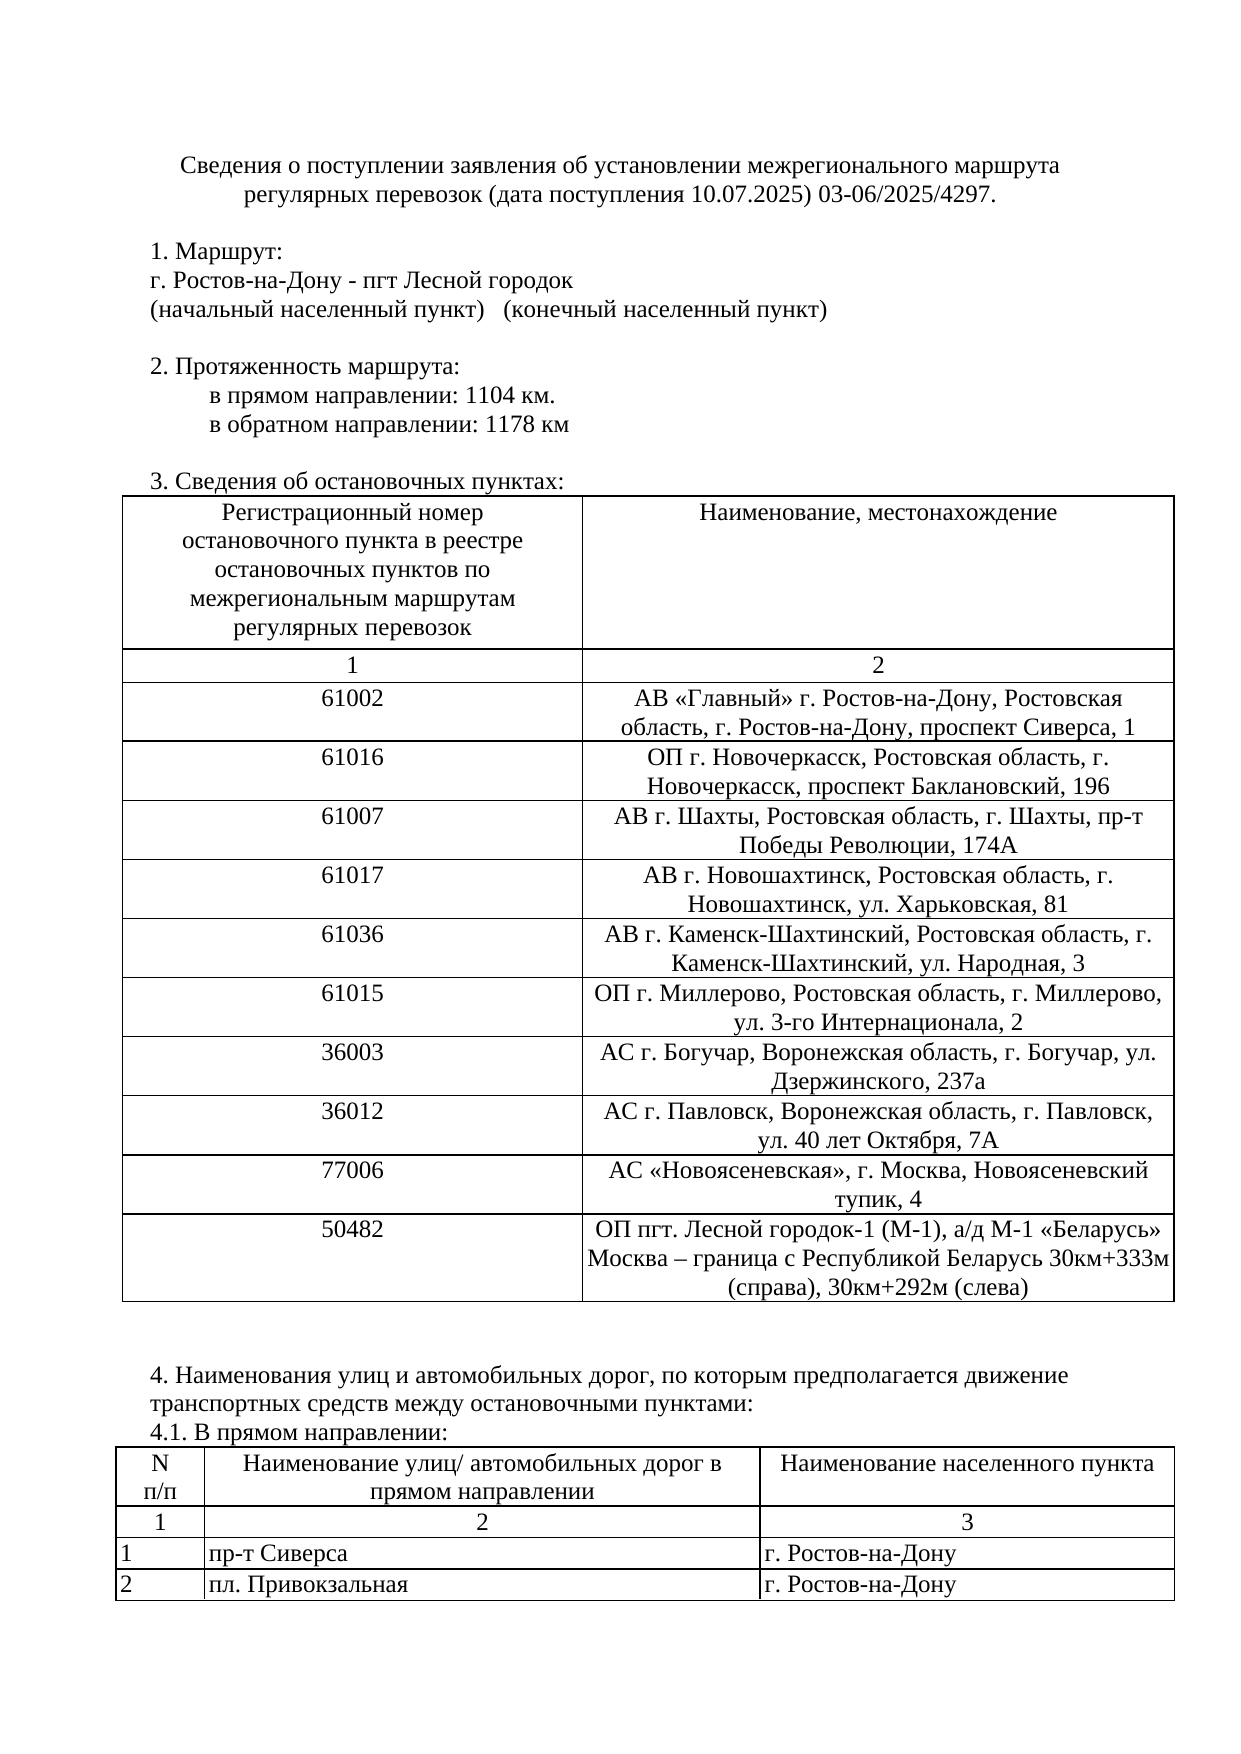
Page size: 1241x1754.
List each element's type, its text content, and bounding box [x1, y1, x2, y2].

table_cell АС «Новоясеневская», г. Москва, Новоясеневский тупик, 4 [583, 1156, 1173, 1213]
table_header Наименование населенного пункта [761, 1448, 1174, 1505]
table_cell 61016 [123, 742, 582, 799]
table_cell 3 [761, 1507, 1174, 1537]
table_cell АС г. Павловск, Воронежская область, г. Павловск, ул. 40 лет Октября, 7А [583, 1096, 1173, 1154]
table_cell ОП г. Новочеркасск, Ростовская область, г. Новочеркасск, проспект Баклановский, 196 [583, 742, 1173, 799]
table_cell АВ г. Новошахтинск, Ростовская область, г. Новошахтинск, ул. Харьковская, 81 [583, 860, 1173, 918]
table_cell 61036 [123, 919, 582, 977]
table_cell АВ «Главный» г. Ростов-на-Дону, Ростовская область, г. Ростов-на-Дону, проспект Сиверса, 1 [583, 683, 1173, 740]
table_cell АС г. Богучар, Воронежская область, г. Богучар, ул. Дзержинского, 237а [583, 1037, 1173, 1095]
text 1. Маршрут: [150, 236, 1090, 265]
table_cell АВ г. Каменск-Шахтинский, Ростовская область, г. Каменск-Шахтинский, ул. Народная, 3 [583, 919, 1173, 977]
table_cell 2 [583, 650, 1173, 681]
table_header N п/п [117, 1448, 204, 1505]
table_header Наименование, местонахождение [583, 497, 1173, 648]
table_cell пр-т Сиверса [205, 1538, 759, 1568]
table_cell АВ г. Шахты, Ростовская область, г. Шахты, пр-т Победы Революции, 174А [583, 801, 1173, 858]
table_cell ОП пгт. Лесной городок-1 (М-1), а/д М-1 «Беларусь» Москва – граница с Республикой Беларусь 30км+333м (справа), 30км+292м (слева) [583, 1215, 1173, 1301]
text в обратном направлении: 1178 км [150, 409, 1090, 437]
table_cell 2 [205, 1507, 759, 1537]
text г. Ростов-на-Дону - пгт Лесной городок [150, 265, 1090, 294]
text Сведения о поступлении заявления об установлении межрегионального маршрута регулярных перевозок (дата поступления 10.07.2025) 03-06/2025/4297. [150, 150, 1090, 207]
text 4.1. В прямом направлении: [150, 1417, 1090, 1446]
table_cell г. Ростов-на-Дону [761, 1570, 1174, 1599]
text 2. Протяженность маршрута: [150, 351, 1090, 380]
text (начальный населенный пункт) (конечный населенный пункт) [150, 294, 1090, 322]
table_cell 1 [117, 1538, 204, 1568]
table_header Регистрационный номер остановочного пункта в реестре остановочных пунктов по межрегиональным маршрутам регулярных перевозок [123, 497, 582, 648]
table_cell 61015 [123, 978, 582, 1036]
table_cell 77006 [123, 1156, 582, 1213]
table_cell 1 [117, 1507, 204, 1537]
table_cell 36003 [123, 1037, 582, 1095]
table_cell пл. Привокзальная [205, 1570, 759, 1599]
table_cell 36012 [123, 1096, 582, 1154]
table_cell 61007 [123, 801, 582, 858]
text 4. Наименования улиц и автомобильных дорог, по которым предполагается движение транспортных средств между остановочными пунктами: [150, 1360, 1090, 1417]
text 3. Сведения об остановочных пунктах: [150, 466, 1090, 495]
table_header Наименование улиц/ автомобильных дорог в прямом направлении [205, 1448, 759, 1505]
table_cell 61017 [123, 860, 582, 918]
table_cell 61002 [123, 683, 582, 740]
table_cell г. Ростов-на-Дону [761, 1538, 1174, 1568]
table_cell 2 [117, 1570, 204, 1599]
table_cell ОП г. Миллерово, Ростовская область, г. Миллерово, ул. 3-го Интернационала, 2 [583, 978, 1173, 1036]
table_cell 50482 [123, 1215, 582, 1301]
table_cell 1 [123, 650, 582, 681]
text в прямом направлении: 1104 км. [150, 380, 1090, 409]
